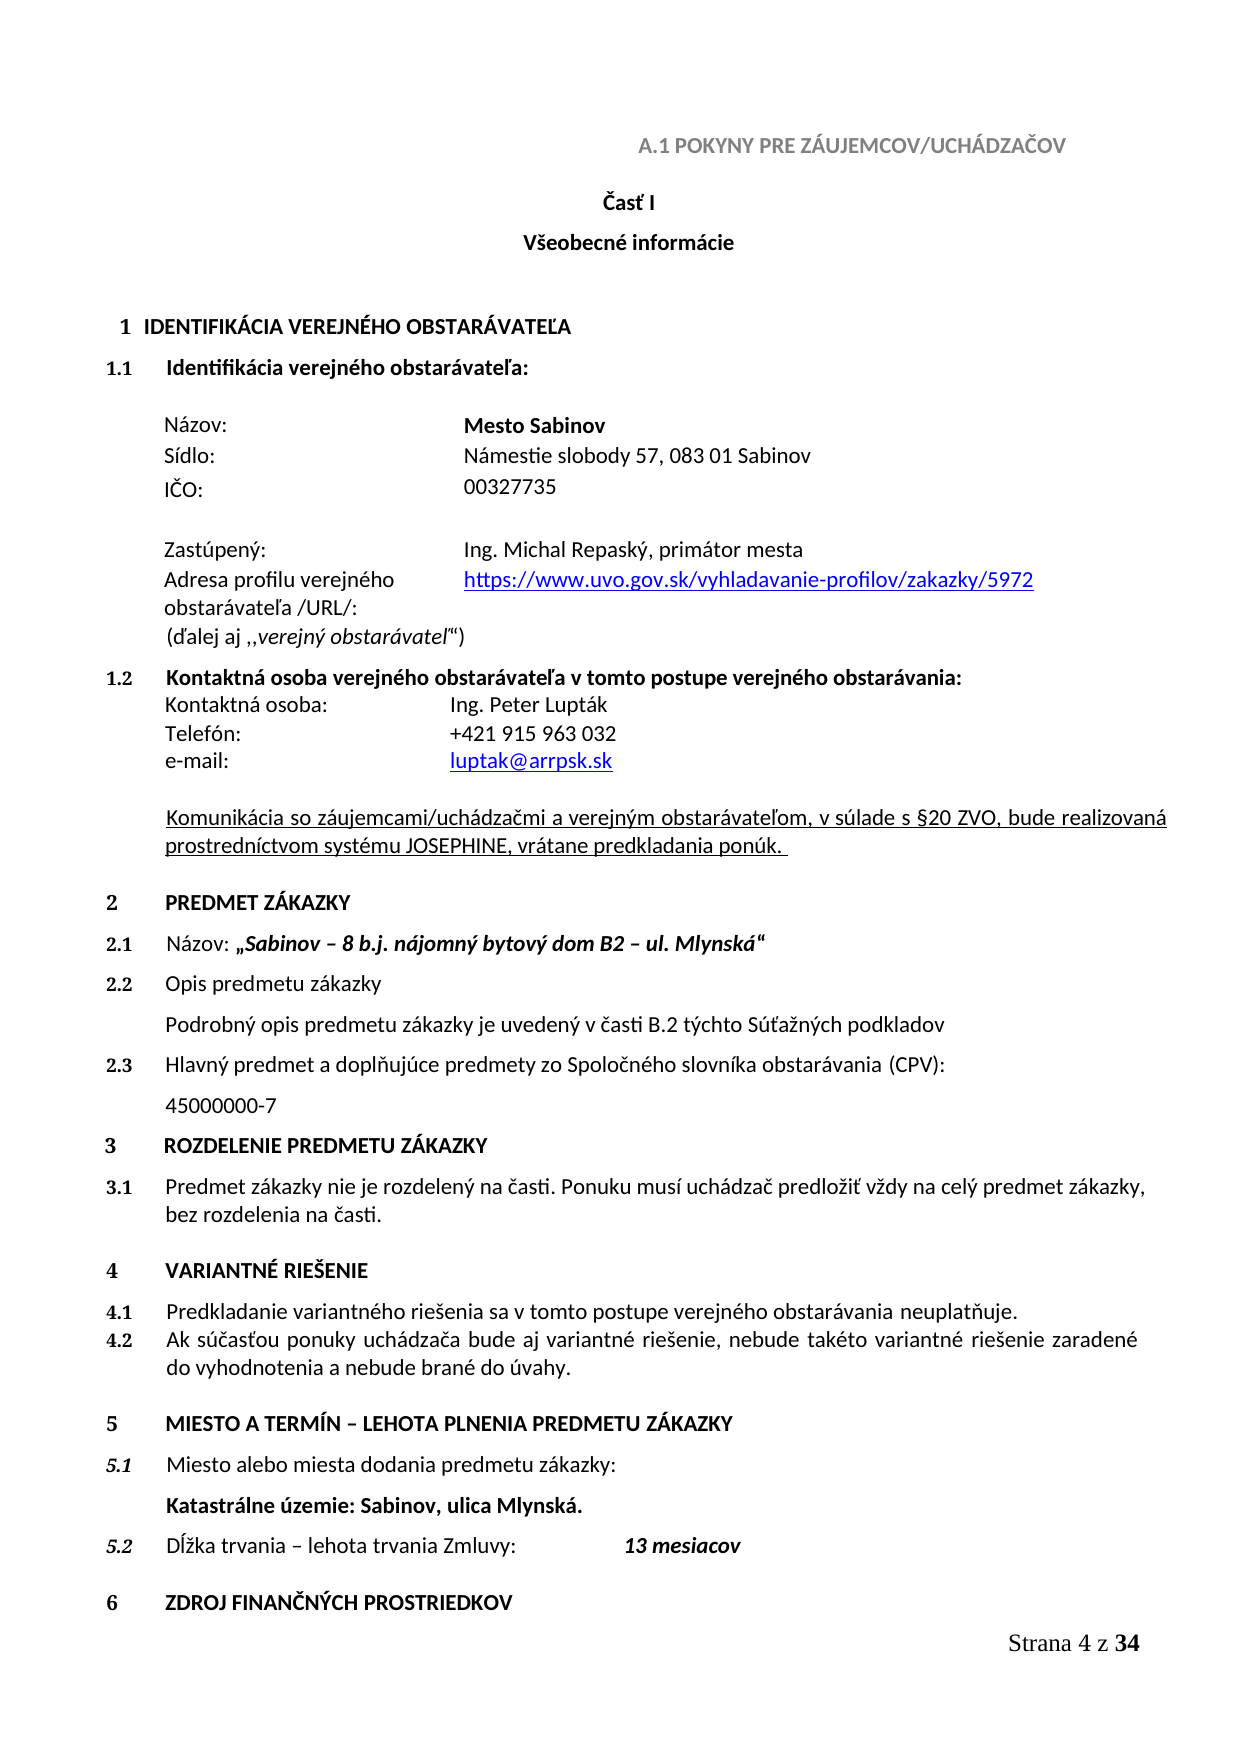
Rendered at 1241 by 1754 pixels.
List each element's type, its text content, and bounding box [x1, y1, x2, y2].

list Katastrálne územie: Sabinov, ulica Mlynská. [166, 1491, 1167, 1519]
table_cell Sídlo: [133, 441, 452, 471]
list MIESTO A TERMÍN – LEHOTA PLNENIA PREDMETU ZÁKAZKY [106, 1409, 1167, 1438]
subtitle Názov: „Sabinov – 8 b.j. nájomný bytový dom B2 – ul. Mlynská“ [106, 929, 1167, 957]
list Opis predmetu zákazky [106, 969, 1167, 997]
text 45000000-7 [165, 1091, 1167, 1119]
list PREDMET ZÁKAZKY [106, 888, 1167, 916]
list Predkladanie variantného riešenia sa v tomto postupe verejného obstarávania neuplatňuje. [106, 1297, 1167, 1325]
table_header Mesto Sabinov [453, 411, 1100, 440]
list Ak súčasťou ponuky uchádzača bude aj variantné riešenie, nebude takéto variantné riešenie zaradené do vyhodnotenia a nebude brané do úvahy. [106, 1325, 1167, 1381]
list Hlavný predmet a doplňujúce predmety zo Spoločného slovníka obstarávania (CPV): [106, 1050, 1167, 1078]
subtitle Identifikácia verejného obstarávateľa: [106, 353, 1167, 381]
list VARIANTNÉ RIEŠENIE [106, 1256, 1167, 1284]
subtitle A.1 POKYNY PRE ZÁUJEMCOV/UCHÁDZAČOV [638, 132, 1167, 160]
list Predmet zákazky nie je rozdelený na časti. Ponuku musí uchádzač predložiť vždy na celý predmet zákazky, bez rozdelenia na časti. [106, 1172, 1152, 1228]
text Časť I [209, 188, 1049, 216]
table_cell https://www.uvo.gov.sk/vyhladavanie-profilov/zakazky/5972 [453, 566, 1100, 621]
text e-mail: luptak@arrpsk.sk [104, 747, 1167, 775]
table_cell Zastúpený: [133, 535, 452, 565]
table_cell Námestie slobody 57, 083 01 Sabinov [453, 441, 1100, 471]
text Kontaktná osoba: Ing. Peter Lupták [104, 691, 1167, 719]
text Telefón: +421 915 963 032 [104, 719, 1167, 747]
table_cell Ing. Michal Repaský, primátor mesta [453, 535, 1100, 565]
table_cell IČO: [133, 472, 452, 534]
subtitle Kontaktná osoba verejného obstarávateľa v tomto postupe verejného obstarávania: [106, 663, 1167, 691]
text (ďalej aj ,,verejný obstarávateľ“) [166, 622, 1167, 650]
list IDENTIFIKÁCIA VEREJNÉHO OBSTARÁVATEĽA [119, 312, 1167, 341]
list ZDROJ FINANČNÝCH PROSTRIEDKOV [106, 1588, 1167, 1617]
table_cell Adresa profilu verejného obstarávateľa /URL/: [133, 566, 452, 621]
list ROZDELENIE PREDMETU ZÁKAZKY [104, 1131, 1167, 1159]
text Podrobný opis predmetu zákazky je uvedený v časti B.2 týchto Súťažných podkladov [165, 1010, 1167, 1038]
table_cell 00327735 [453, 472, 1100, 534]
subtitle Všeobecné informácie [209, 228, 1048, 256]
table_header Názov: [133, 411, 452, 440]
list Dĺžka trvania – lehota trvania Zmluvy: 13 mesiacov [106, 1531, 1167, 1559]
list Miesto alebo miesta dodania predmetu zákazky: [106, 1450, 1167, 1478]
text Komunikácia so záujemcami/uchádzačmi a verejným obstarávateľom, v súlade s §20 ZVO, bude realizovaná prostredníctvom systému JOSEPHINE, vrátane predkladania ponúk. [165, 803, 1167, 859]
